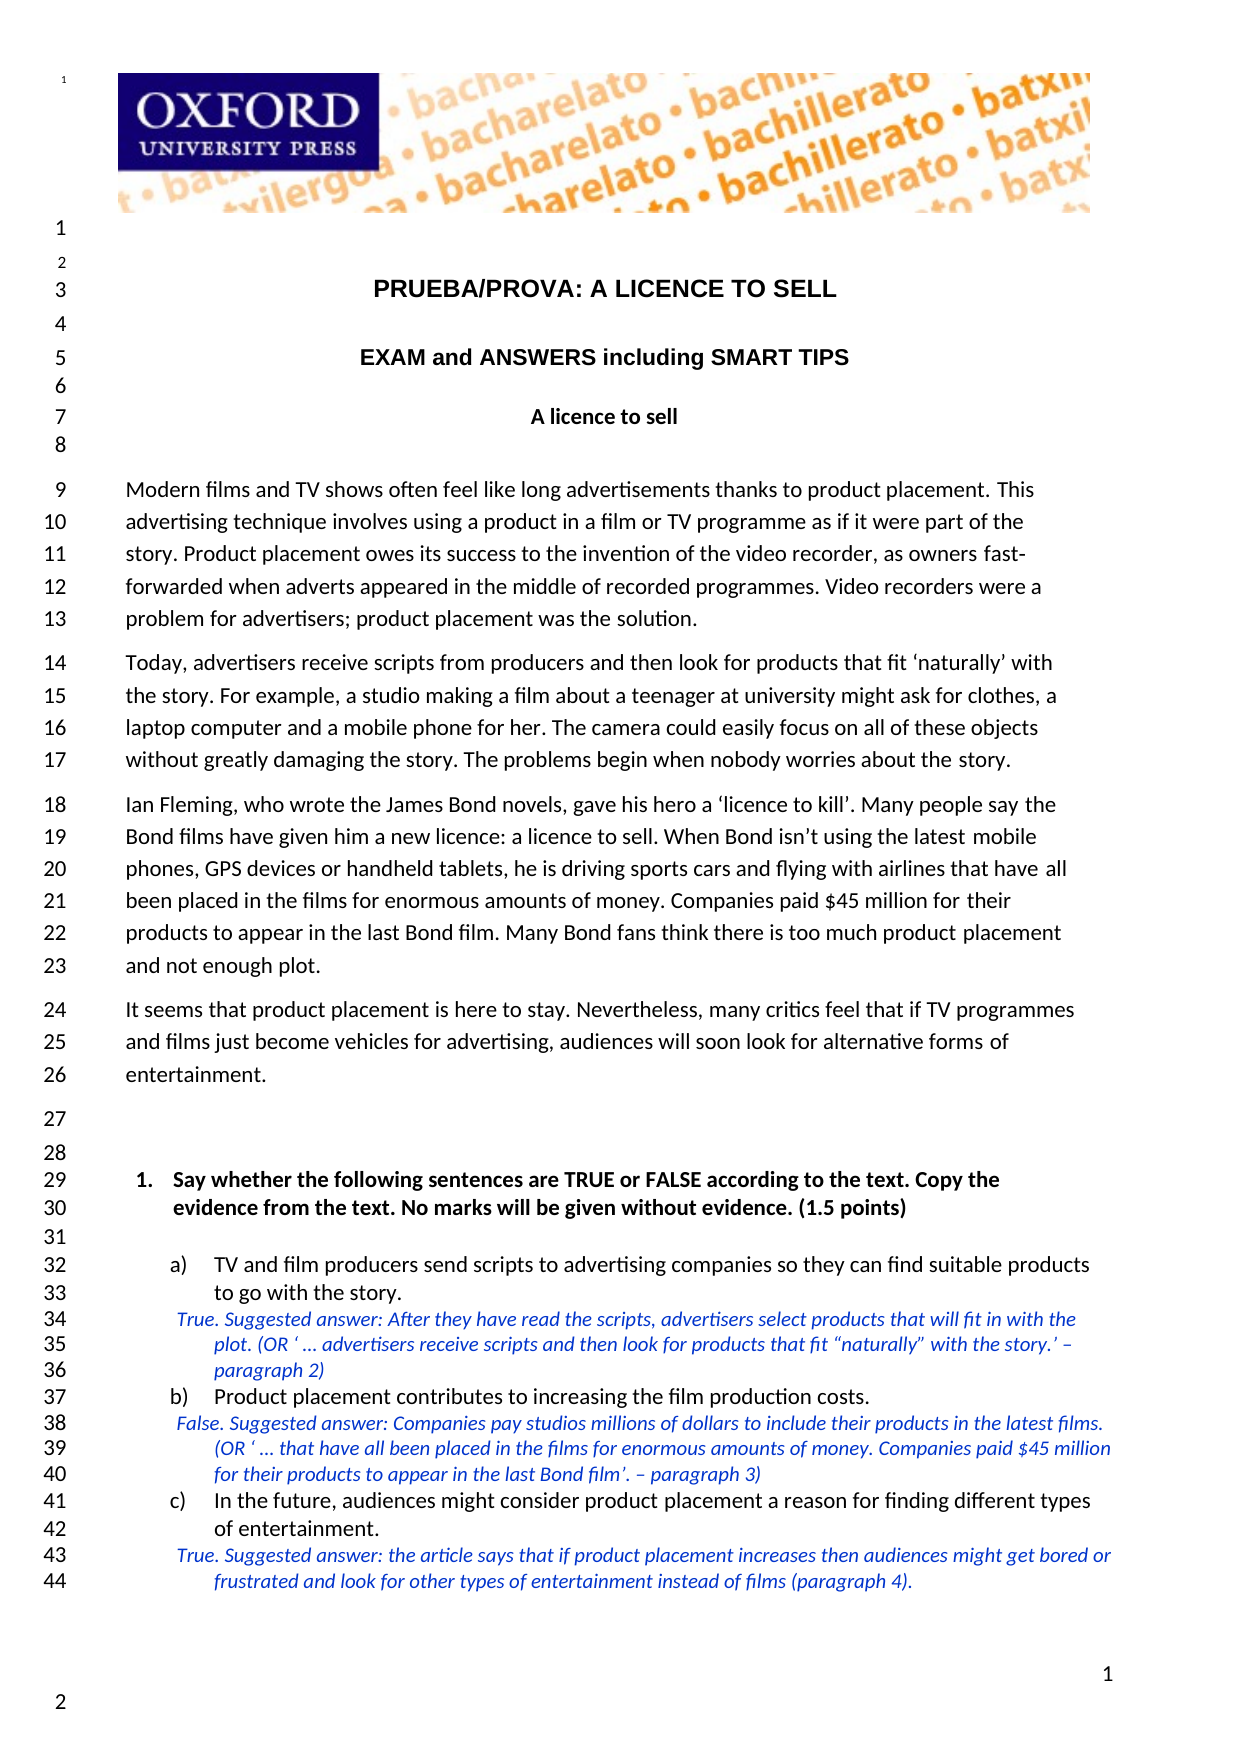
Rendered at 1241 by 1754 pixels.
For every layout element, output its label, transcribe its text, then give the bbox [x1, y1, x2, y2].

list TV and film producers send scripts to advertising companies so they can find suitable products to go with the story. [169, 1250, 1113, 1306]
text True. Suggested answer: the article says that if product placement increases then audiences might get bored or frustrated and look for other types of entertainment instead of films (paragraph 4). [176, 1542, 1113, 1593]
text It seems that product placement is here to stay. Nevertheless, many critics feel that if TV programmes and films just become vehicles for advertising, audiences will soon look for alternative forms of entertainment. [125, 995, 1082, 1088]
list Product placement contributes to increasing the film production costs. [169, 1382, 1113, 1410]
picture [118, 73, 1090, 213]
text Ian Fleming, who wrote the James Bond novels, gave his hero a ‘licence to kill’. Many people say the Bond films have given him a new licence: a licence to sell. When Bond isn’t using the latest mobile phones, GPS devices or handheld tablets, he is driving sports cars and flying with airlines that have all been placed in the films for enormous amounts of money. Companies paid $45 million for their products to appear in the last Bond film. Many Bond fans think there is too much product placement and not enough plot. [125, 790, 1082, 979]
text Modern films and TV shows often feel like long advertisements thanks to product placement. This advertising technique involves using a product in a film or TV programme as if it were part of the story. Product placement owes its success to the invention of the video recorder, as owners fast‐forwarded when adverts appeared in the middle of recorded programmes. Video recorders were a problem for advertisers; product placement was the solution. [125, 475, 1082, 632]
text False. Suggested answer: Companies pay studios millions of dollars to include their products in the latest films. (OR ‘ … that have all been placed in the films for enormous amounts of money. Companies paid $45 million for their products to appear in the last Bond film’. – paragraph 3) [176, 1410, 1113, 1486]
subtitle EXAM and ANSWERS including SMART TIPS [96, 344, 1113, 370]
list In the future, audiences might consider product placement a reason for finding different types of entertainment. [169, 1486, 1113, 1542]
subtitle PRUEBA/PROVA: A LICENCE TO SELL [111, 274, 1099, 302]
text True. Suggested answer: After they have read the scripts, advertisers select products that will fit in with the plot. (OR ‘ … advertisers receive scripts and then look for products that fit “naturally” with the story.’ – paragraph 2) [176, 1306, 1113, 1382]
text A licence to sell [484, 402, 725, 430]
text Today, advertisers receive scripts from producers and then look for products that fit ‘naturally’ with the story. For example, a studio making a film about a teenager at university might ask for clothes, a laptop computer and a mobile phone for her. The camera could easily focus on all of these objects without greatly damaging the story. The problems begin when nobody worries about the story. [125, 648, 1082, 773]
subtitle Say whether the following sentences are TRUE or FALSE according to the text. Copy the evidence from the text. No marks will be given without evidence. (1.5 points) [135, 1166, 1063, 1222]
